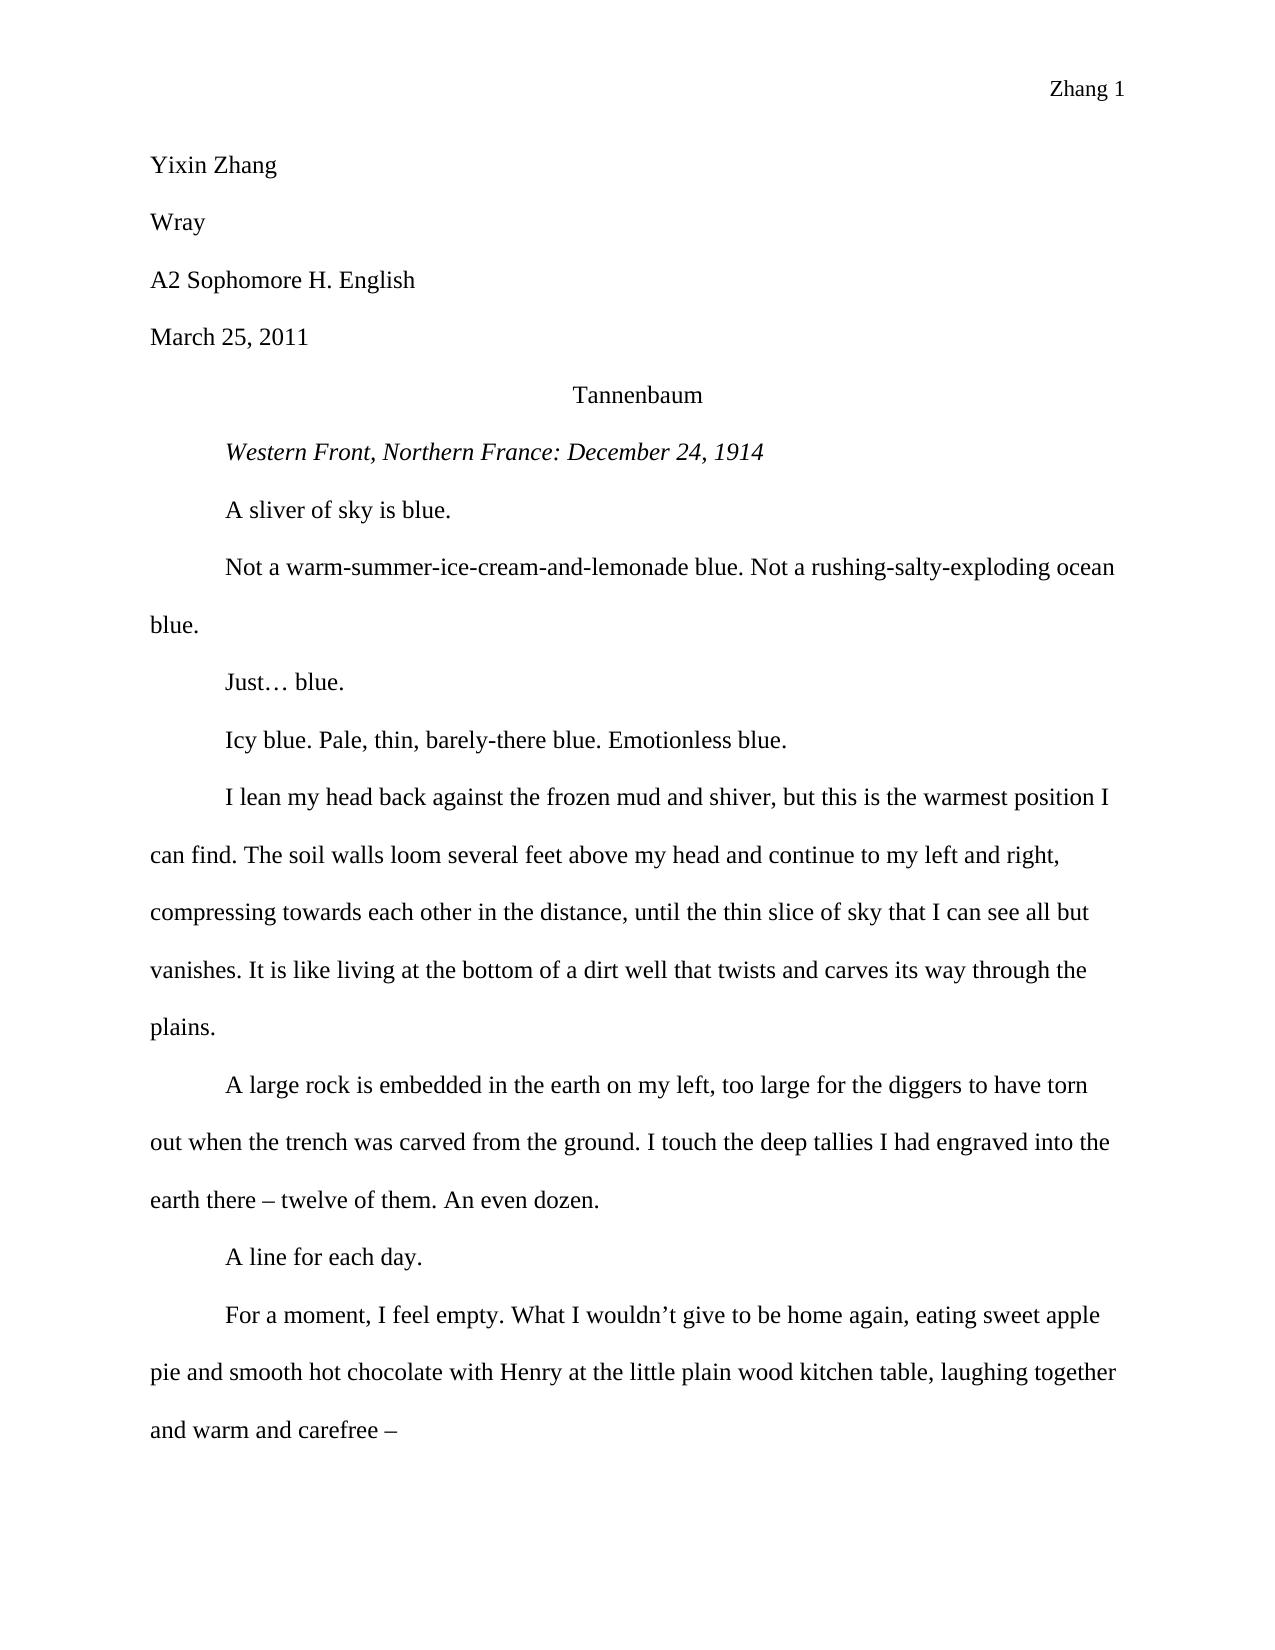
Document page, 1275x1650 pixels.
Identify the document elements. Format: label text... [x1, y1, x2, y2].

text A sliver of sky is blue. [150, 495, 1125, 524]
text Not a warm-summer-ice-cream-and-lemonade blue. Not a rushing-salty-exploding ocean blue. [150, 552, 1125, 639]
text A large rock is embedded in the earth on my left, too large for the diggers to have torn out when the trench was carved from the ground. I touch the deep tallies I had engraved into the earth there – twelve of them. An even dozen. [150, 1070, 1125, 1214]
text Just… blue. [150, 667, 1125, 696]
text Icy blue. Pale, thin, barely-there blue. Emotionless blue. [150, 725, 1125, 754]
text I lean my head back against the frozen mud and shiver, but this is the warmest position I can find. The soil walls loom several feet above my head and continue to my left and right, compressing towards each other in the distance, until the thin slice of sky that I can see all but vanishes. It is like living at the bottom of a dirt well that twists and carves its way through the plains. [150, 782, 1125, 1041]
text For a moment, I feel empty. What I wouldn’t give to be home again, eating sweet apple pie and smooth hot chocolate with Henry at the little plain wood kitchen table, laughing together and warm and carefree – [150, 1300, 1125, 1444]
text Yixin Zhang [150, 150, 1125, 179]
text Tannenbaum [150, 380, 1125, 409]
text A line for each day. [150, 1242, 1125, 1271]
text A2 Sophomore H. English [150, 265, 1125, 294]
text Western Front, Northern France: December 24, 1914 [150, 437, 1125, 466]
text Wray [150, 207, 1125, 236]
text March 25, 2011 [150, 322, 1125, 351]
